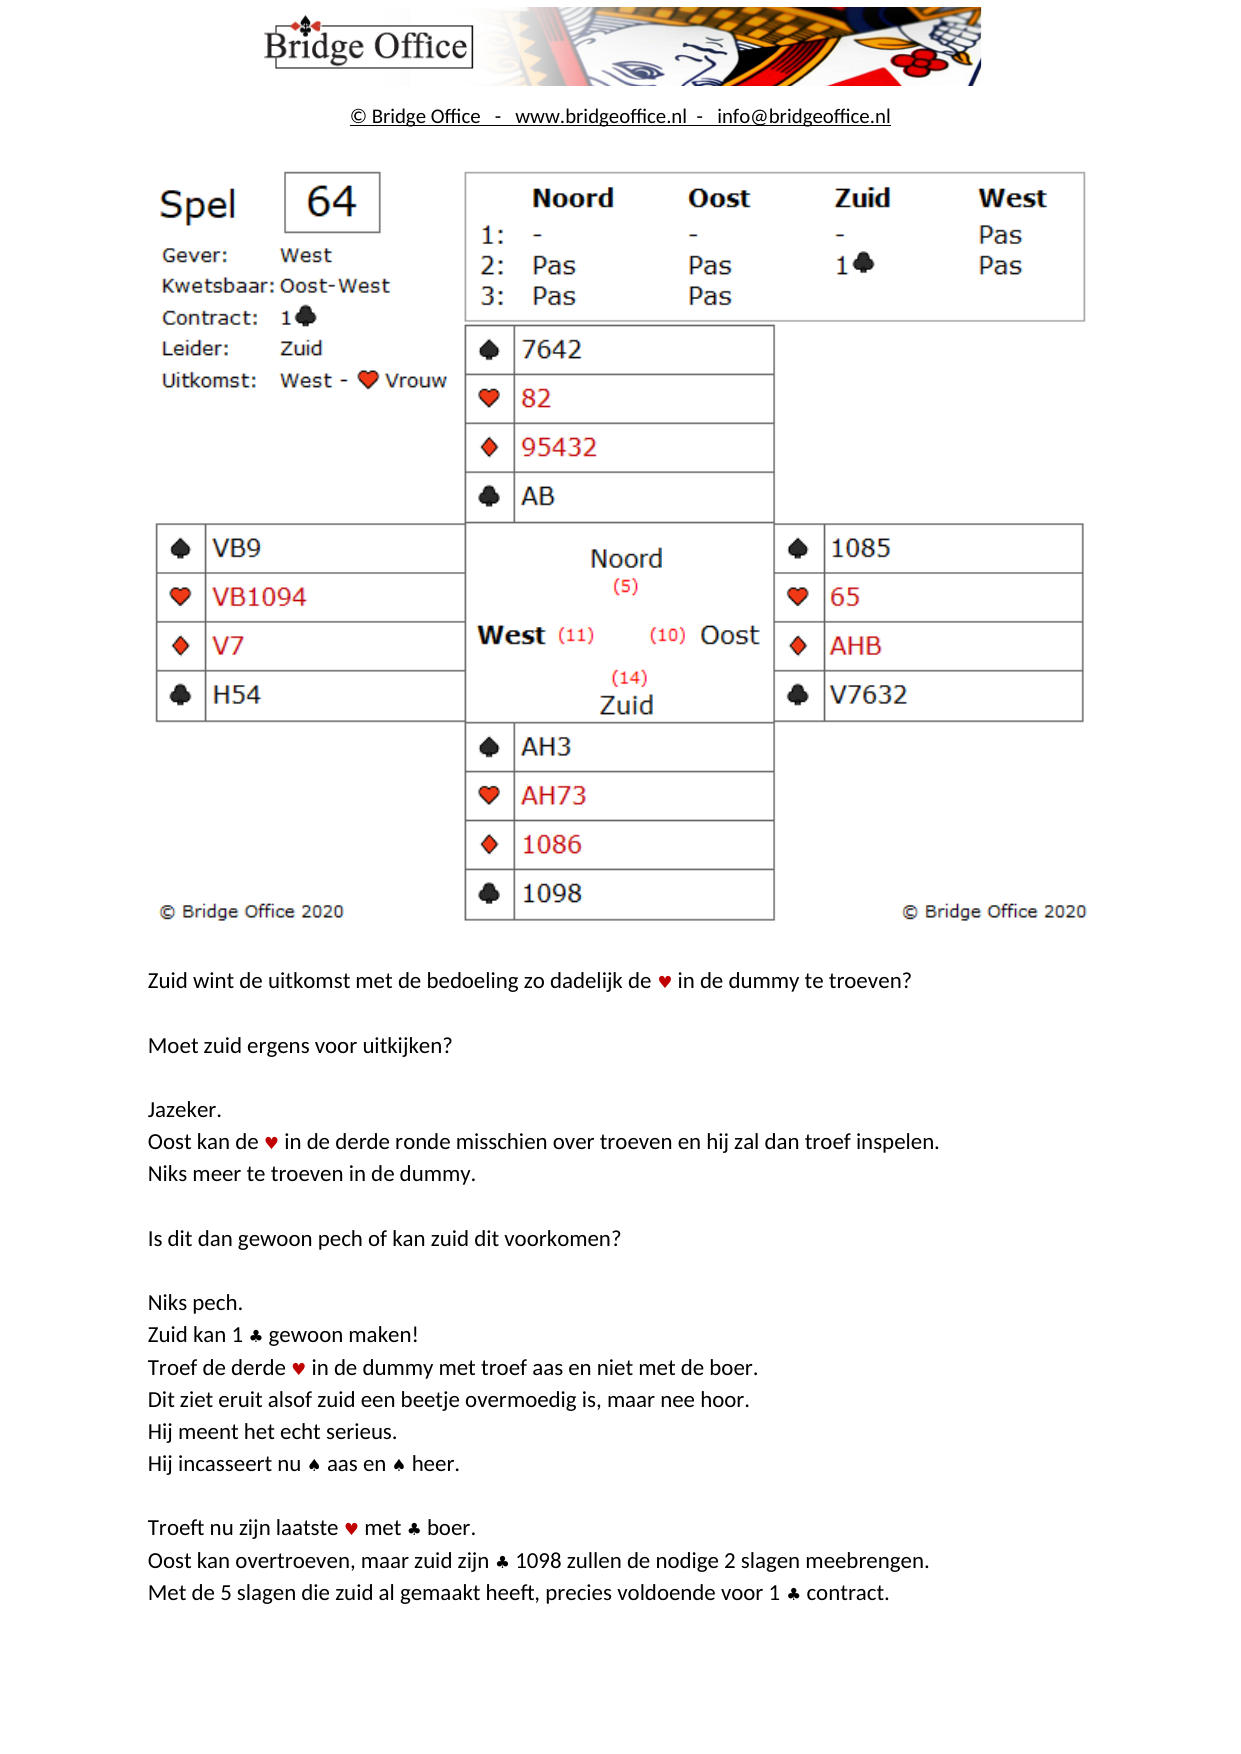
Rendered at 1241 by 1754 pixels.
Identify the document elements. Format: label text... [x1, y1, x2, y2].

text Hij incasseert nu ♠ aas en ♠ heer. [148, 1449, 1093, 1477]
text Zuid kan 1 ♣ gewoon maken! [148, 1320, 1093, 1348]
text Niks meer te troeven in de dummy. [148, 1159, 1093, 1187]
text Moet zuid ergens voor uitkijken? [148, 1031, 1093, 1059]
text Met de 5 slagen die zuid al gemaakt heeft, precies voldoende voor 1 ♣ contract. [148, 1578, 1093, 1606]
text Oost kan de ♥ in de derde ronde misschien over troeven en hij zal dan troef inspelen. [148, 1127, 1093, 1155]
text Oost kan overtroeven, maar zuid zijn ♣ 1098 zullen de nodige 2 slagen meebrengen. [148, 1546, 1093, 1574]
text Is dit dan gewoon pech of kan zuid dit voorkomen? [148, 1224, 1093, 1252]
text Hij meent het echt serieus. [148, 1417, 1093, 1445]
text Niks pech. [148, 1288, 1093, 1316]
text Dit ziet eruit alsof zuid een beetje overmoedig is, maar nee hoor. [148, 1385, 1093, 1413]
text Zuid wint de uitkomst met de bedoeling zo dadelijk de ♥ in de dummy te troeven? [148, 930, 1093, 994]
picture [147, 160, 1093, 930]
text Jazeker. [148, 1095, 1093, 1123]
text Troef de derde ♥ in de dummy met troef aas en niet met de boer. [148, 1353, 1093, 1381]
text Troeft nu zijn laatste ♥ met ♣ boer. [148, 1513, 1093, 1542]
picture [237, 7, 980, 85]
